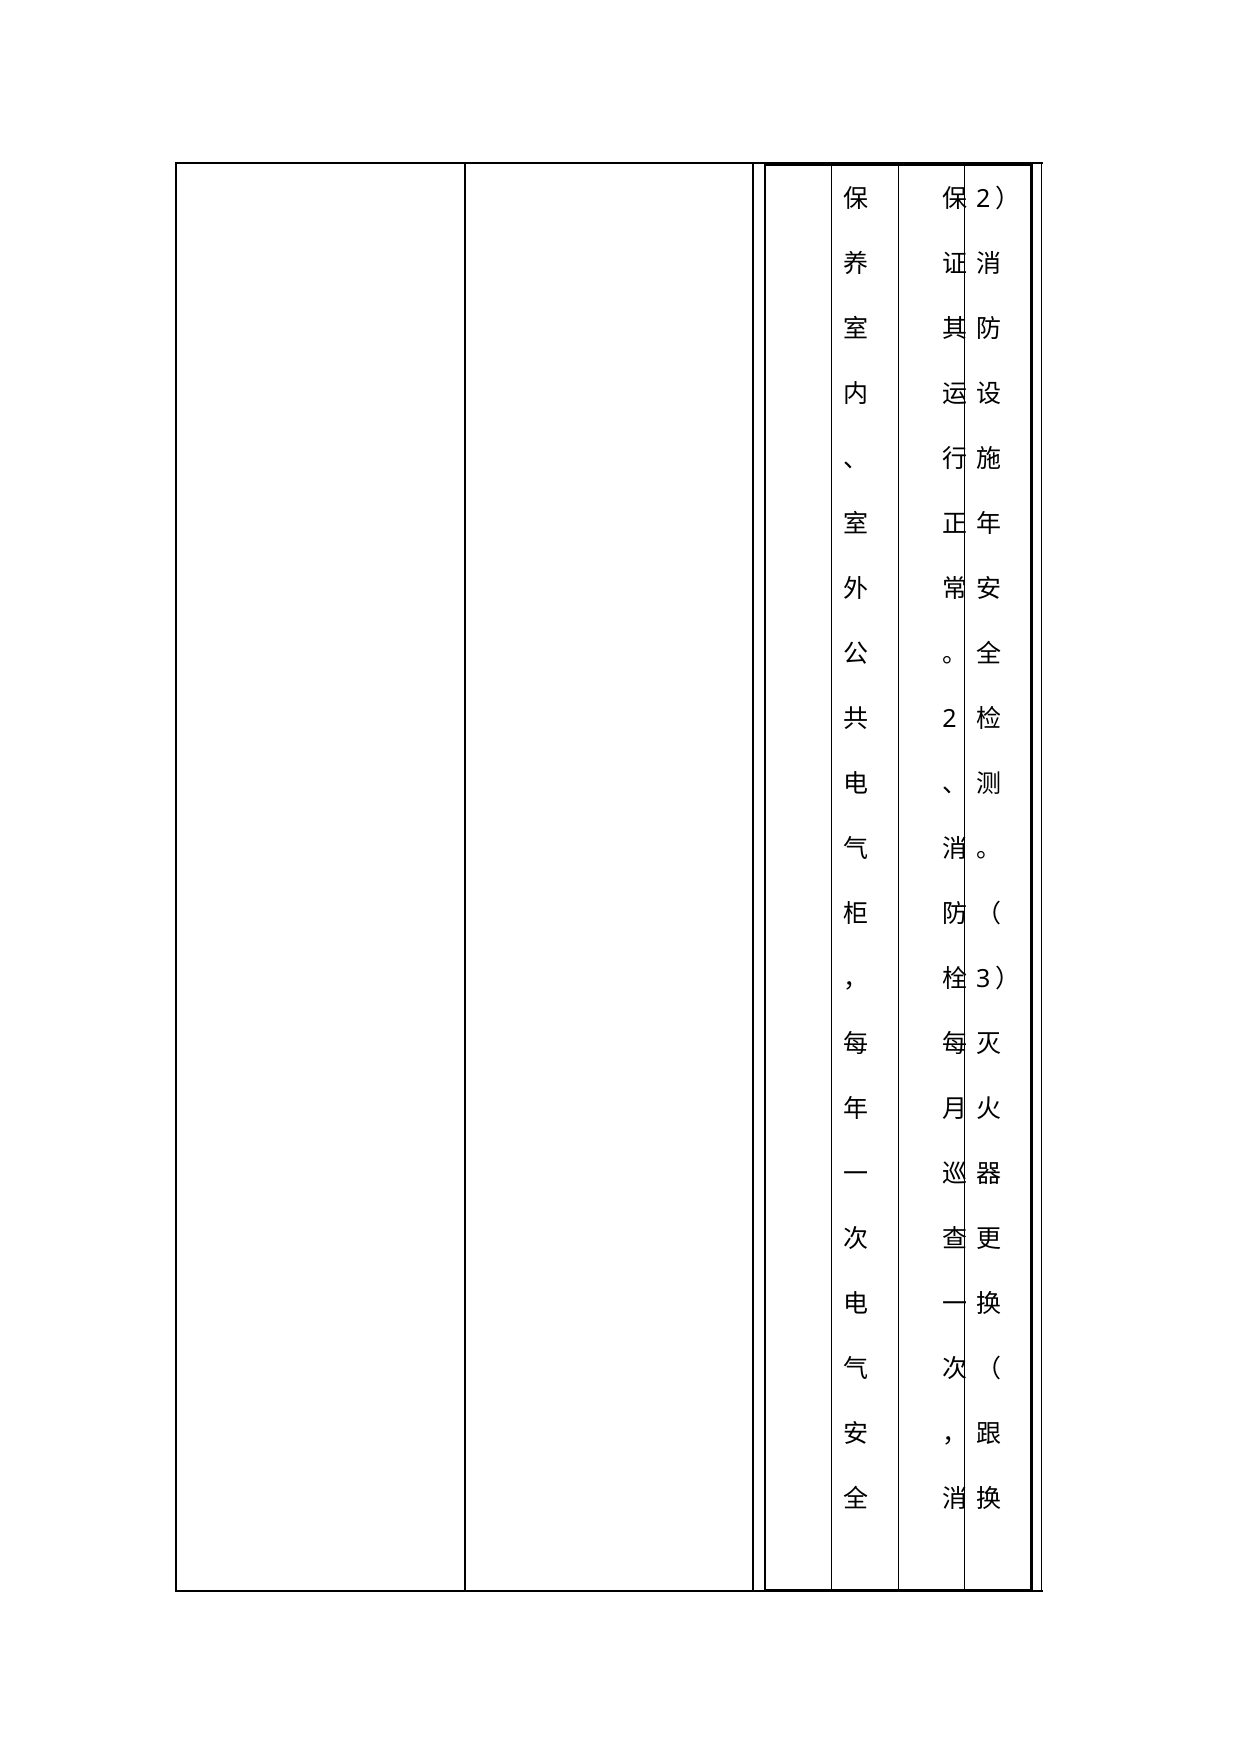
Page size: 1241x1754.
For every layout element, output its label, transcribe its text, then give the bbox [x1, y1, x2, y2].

table_cell 1 [177, 164, 464, 1590]
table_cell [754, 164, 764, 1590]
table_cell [766, 166, 831, 1589]
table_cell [899, 166, 964, 1589]
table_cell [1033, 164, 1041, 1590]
table_cell [466, 164, 752, 1590]
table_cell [832, 166, 898, 1589]
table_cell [965, 166, 1030, 1589]
